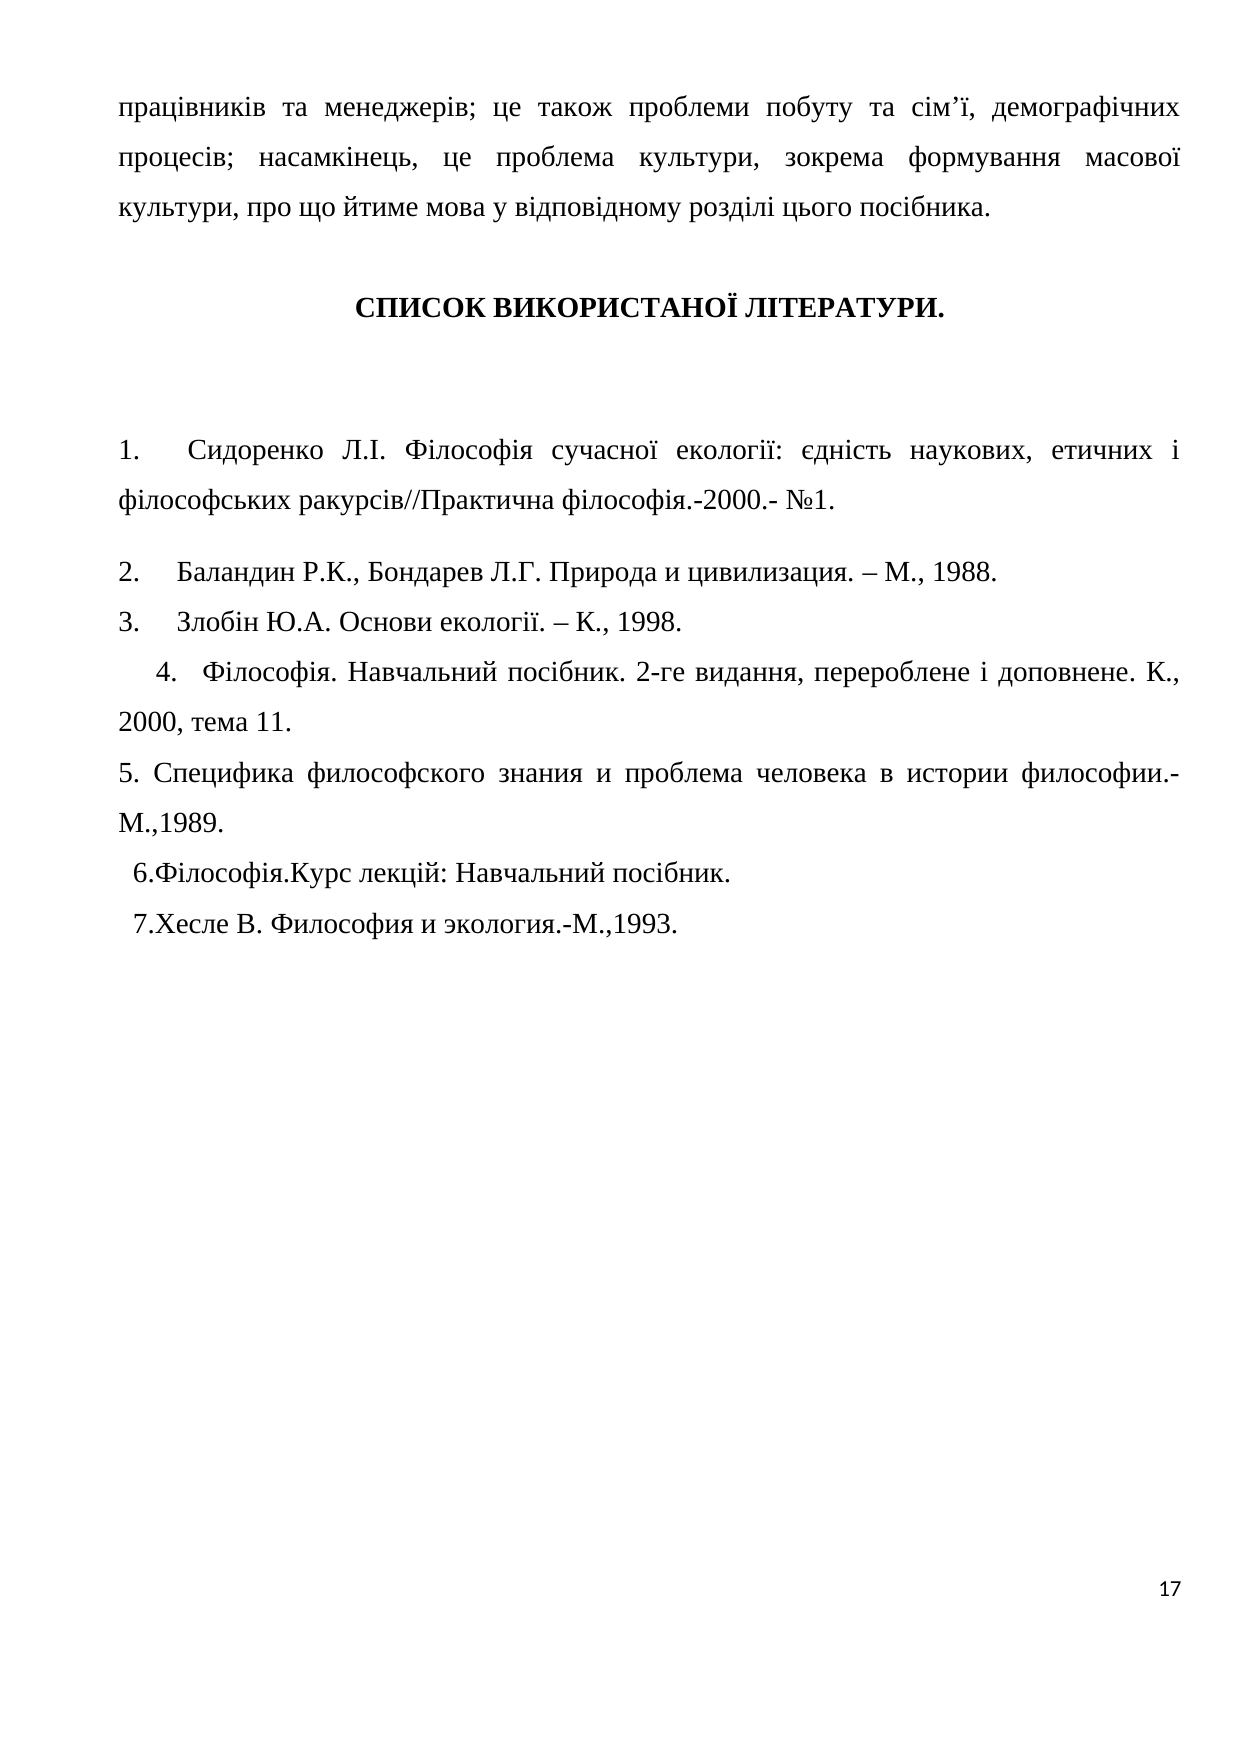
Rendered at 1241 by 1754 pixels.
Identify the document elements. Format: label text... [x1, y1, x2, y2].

text 2. Баландин Р.К., Бондарев Л.Г. Природа и цивилизация. – М., 1988. [118, 554, 1181, 587]
text 1. Сидоренко Л.І. Філософія сучасної екології: єдність наукових, етичних і філософських ракурсів//Практична філософія.-2000.- №1. [118, 432, 1181, 516]
text 5. Специфика философского знания и проблема человека в истории философии.-М.,1989. 6.Філософія.Курс лекцій: Навчальний посібник. [118, 755, 1181, 889]
text СПИСОК ВИКОРИСТАНОЇ ЛІТЕРАТУРИ. [118, 290, 1181, 323]
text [118, 89, 1181, 223]
text 3. Злобін Ю.А. Основи екології. – К., 1998. [118, 604, 1181, 637]
text 7.Хесле В. Философия и экология.-М.,1993. [118, 906, 1181, 939]
text 4. Філософія. Навчальний посібник. 2-ге видання, перероблене і доповнене. К., 2000, тема 11. [118, 654, 1181, 738]
